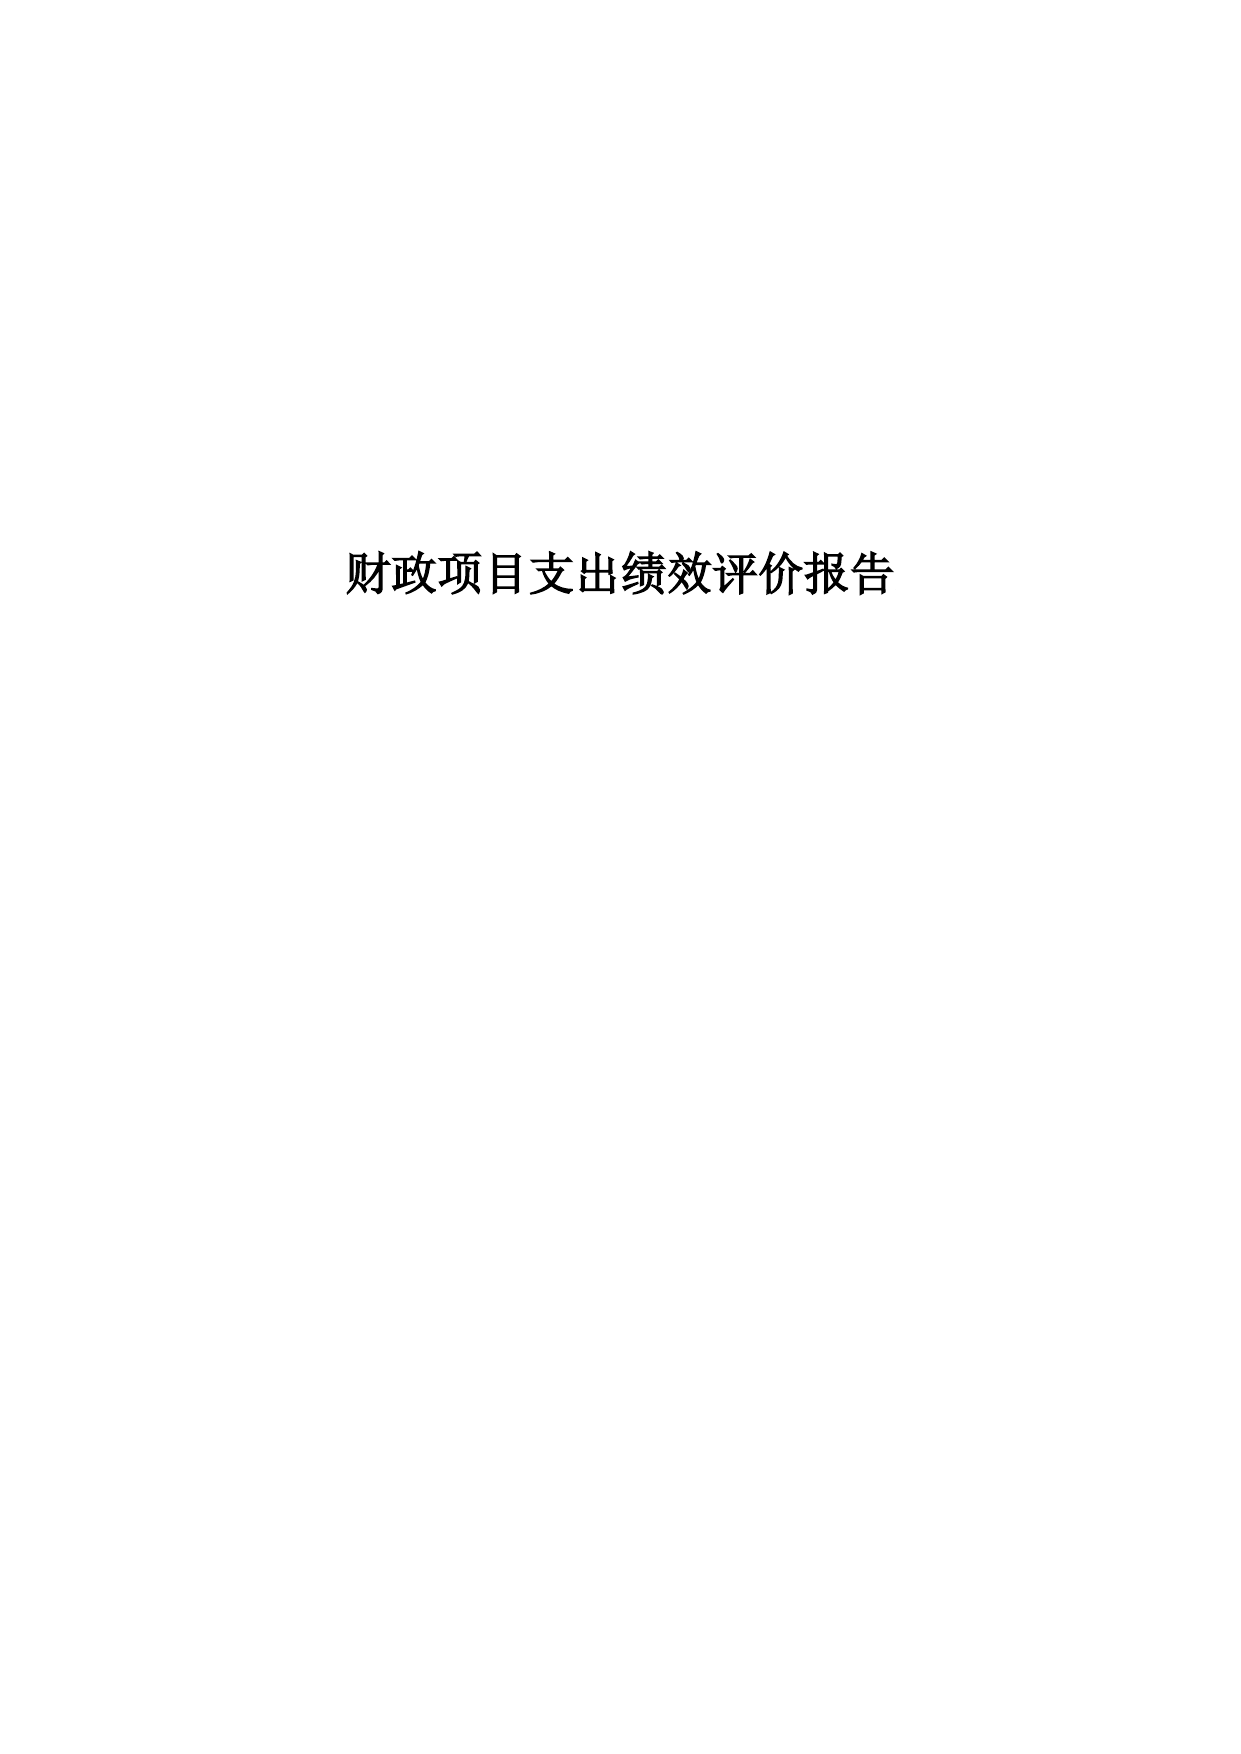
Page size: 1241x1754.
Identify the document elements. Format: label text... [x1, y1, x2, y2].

text 财政项目支出绩效评价报告 [187, 537, 1053, 602]
